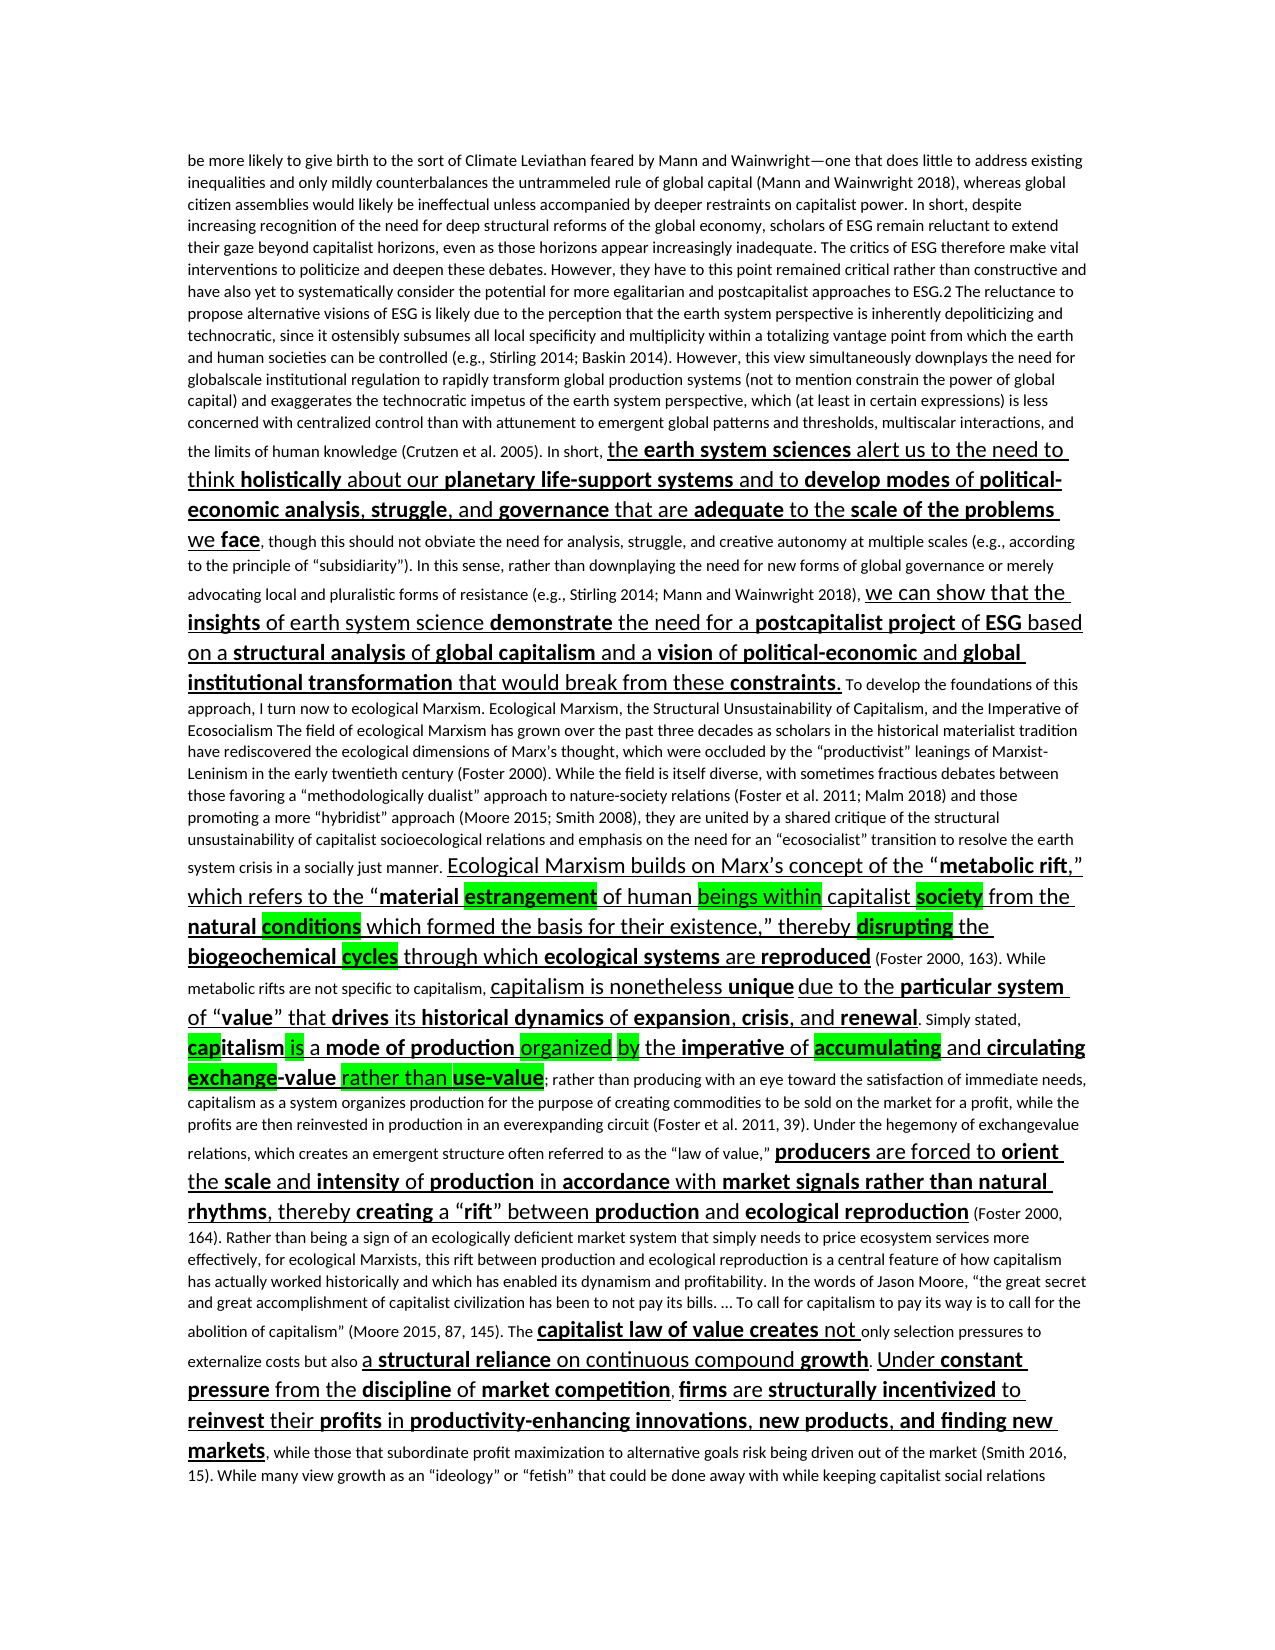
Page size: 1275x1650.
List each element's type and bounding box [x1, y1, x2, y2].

text [187, 150, 1087, 1486]
